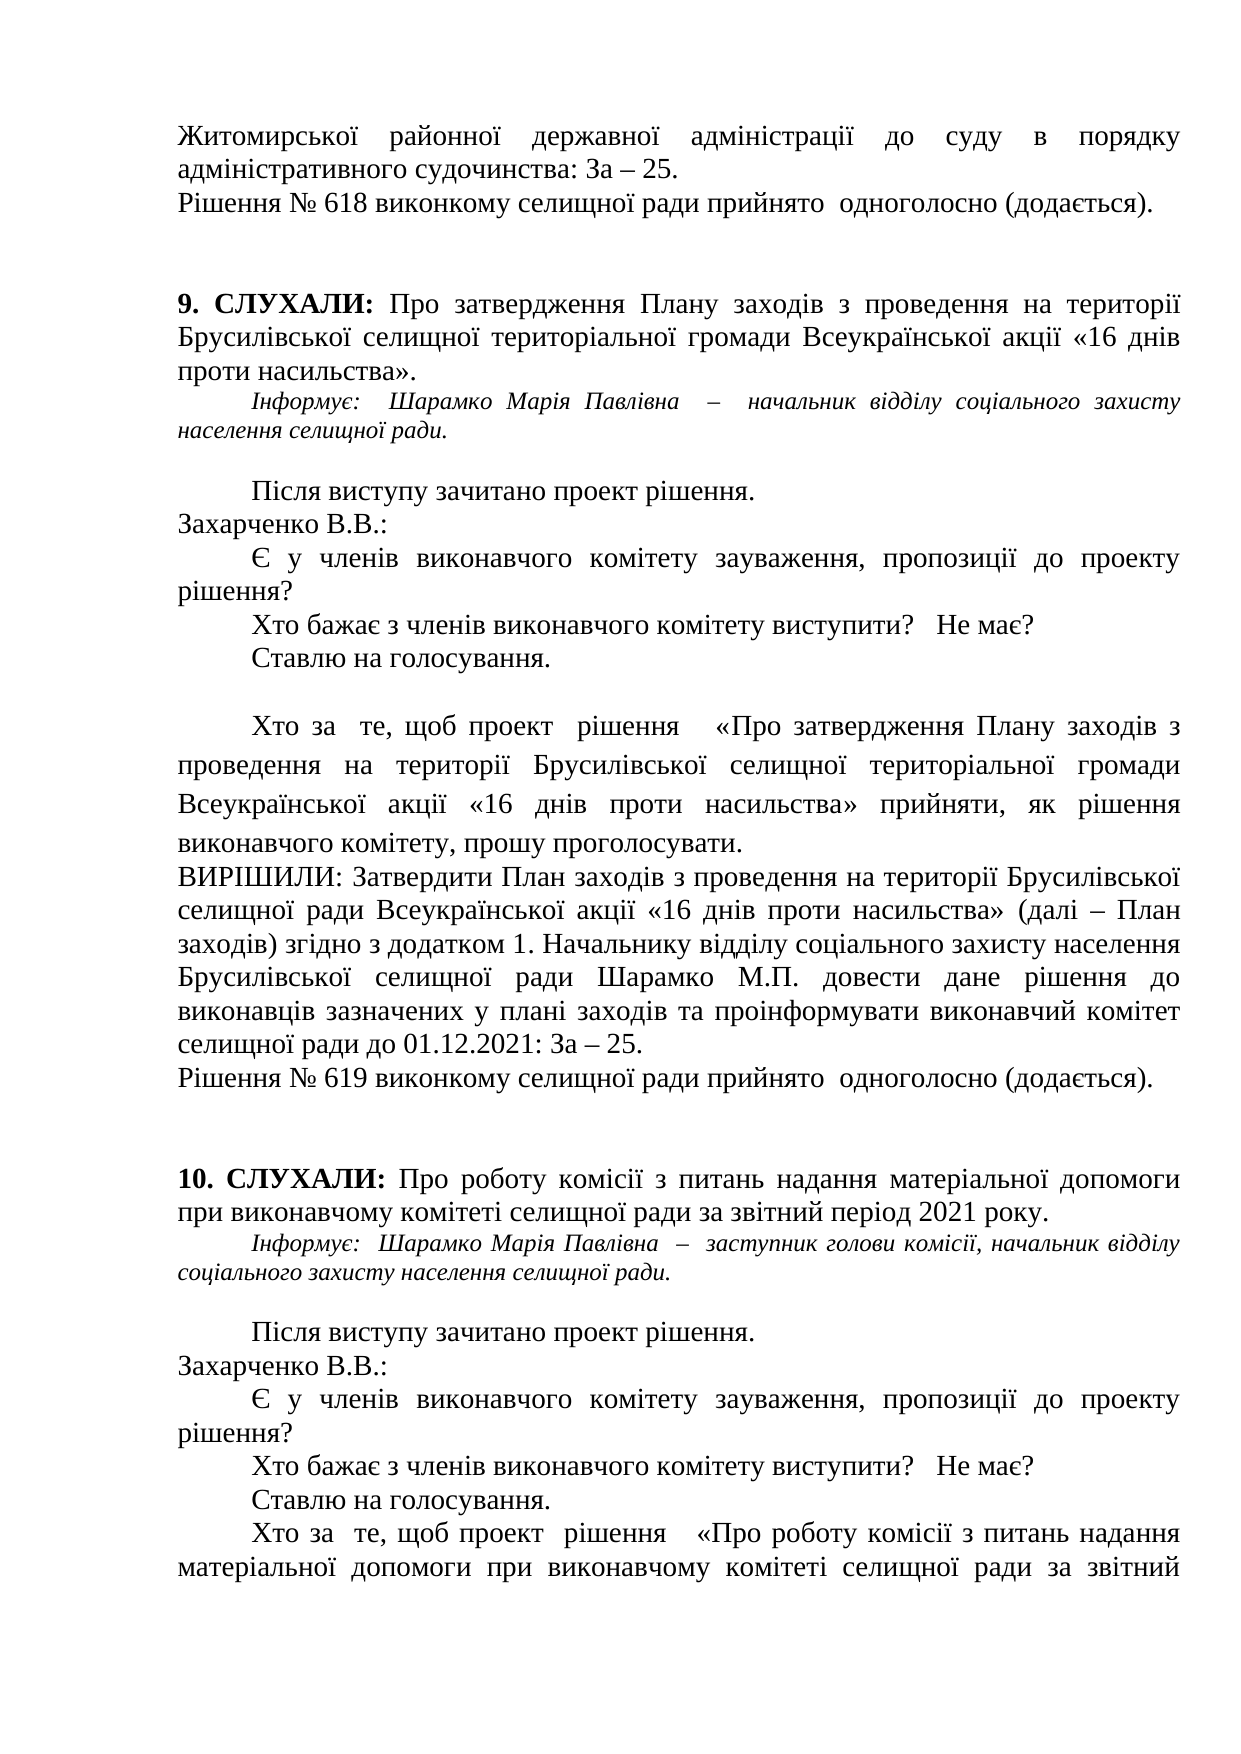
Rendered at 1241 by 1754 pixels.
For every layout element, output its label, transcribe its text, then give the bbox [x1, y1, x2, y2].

text Хто бажає з членів виконавчого комітету виступити? Не має? [177, 607, 1181, 640]
text Є у членів виконавчого комітету зауваження, пропозиції до проекту рішення? [177, 1381, 1181, 1448]
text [177, 1515, 1181, 1582]
text Інформує: Шарамко Марія Павлівна – заступник голови комісії, начальник відділу соціального захисту населення селищної ради. [177, 1228, 1181, 1285]
text Ставлю на голосування. [177, 640, 1181, 674]
text Після виступу зачитано проект рішення. [177, 473, 1181, 506]
text Рішення № 619 виконкому селищної ради прийнято одноголосно (додається). [177, 1060, 1181, 1094]
text Рішення № 618 виконкому селищної ради прийнято одноголосно (додається). [177, 185, 1181, 219]
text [177, 118, 1181, 185]
text Після виступу зачитано проект рішення. [177, 1314, 1181, 1348]
text Захарченко В.В.: [177, 1348, 1181, 1381]
text Інформує: Шарамко Марія Павлівна – начальник відділу соціального захисту населення селищної ради. [177, 386, 1181, 444]
text 10. СЛУХАЛИ: Про роботу комісії з питань надання матеріальної допомоги при виконавчому комітеті селищної ради за звітний період 2021 року. [177, 1161, 1181, 1228]
text Хто бажає з членів виконавчого комітету виступити? Не має? [177, 1448, 1181, 1482]
text Є у членів виконавчого комітету зауваження, пропозиції до проекту рішення? [177, 540, 1181, 607]
text ВИРІШИЛИ: Затвердити План заходів з проведення на території Брусилівської селищної ради Всеукраїнської акції «16 днів проти насильства» (далі – План заходів) згідно з додатком 1. Начальнику відділу соціального захисту населення Брусилівської селищної ради Шарамко М.П. довести дане рішення до виконавців зазначених у плані заходів та проінформувати виконавчий комітет селищної ради до 01.12.2021: За – 25. [177, 859, 1181, 1060]
text 9. СЛУХАЛИ: Про затвердження Плану заходів з проведення на території Брусилівської селищної територіальної громади Всеукраїнської акції «16 днів проти насильства». [177, 286, 1181, 386]
text Захарченко В.В.: [177, 506, 1181, 540]
text Хто за те, щоб проект рішення «Про затвердження Плану заходів з проведення на території Брусилівської селищної територіальної громади Всеукраїнської акції «16 днів проти насильства» прийняти, як рішення виконавчого комітету, прошу проголосувати. [177, 703, 1181, 859]
text Ставлю на голосування. [177, 1482, 1181, 1515]
